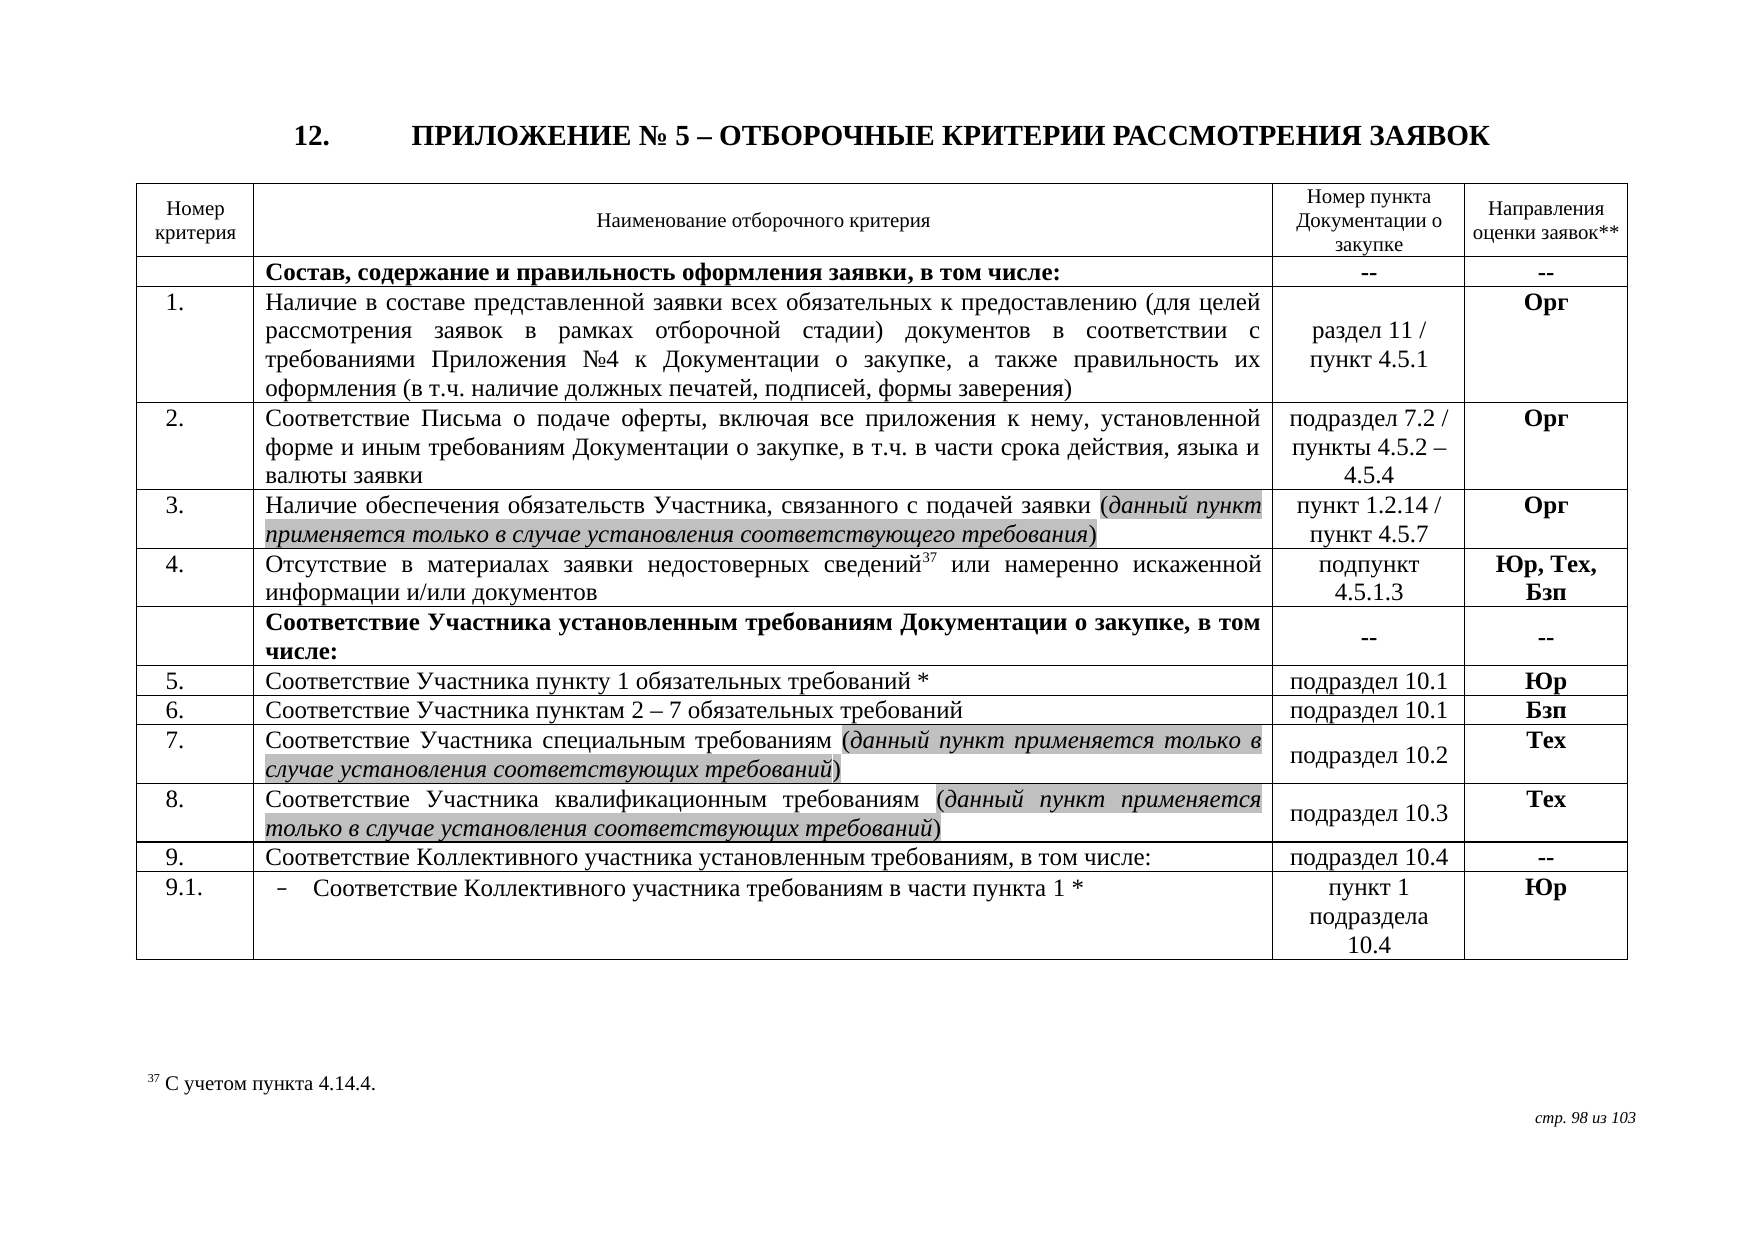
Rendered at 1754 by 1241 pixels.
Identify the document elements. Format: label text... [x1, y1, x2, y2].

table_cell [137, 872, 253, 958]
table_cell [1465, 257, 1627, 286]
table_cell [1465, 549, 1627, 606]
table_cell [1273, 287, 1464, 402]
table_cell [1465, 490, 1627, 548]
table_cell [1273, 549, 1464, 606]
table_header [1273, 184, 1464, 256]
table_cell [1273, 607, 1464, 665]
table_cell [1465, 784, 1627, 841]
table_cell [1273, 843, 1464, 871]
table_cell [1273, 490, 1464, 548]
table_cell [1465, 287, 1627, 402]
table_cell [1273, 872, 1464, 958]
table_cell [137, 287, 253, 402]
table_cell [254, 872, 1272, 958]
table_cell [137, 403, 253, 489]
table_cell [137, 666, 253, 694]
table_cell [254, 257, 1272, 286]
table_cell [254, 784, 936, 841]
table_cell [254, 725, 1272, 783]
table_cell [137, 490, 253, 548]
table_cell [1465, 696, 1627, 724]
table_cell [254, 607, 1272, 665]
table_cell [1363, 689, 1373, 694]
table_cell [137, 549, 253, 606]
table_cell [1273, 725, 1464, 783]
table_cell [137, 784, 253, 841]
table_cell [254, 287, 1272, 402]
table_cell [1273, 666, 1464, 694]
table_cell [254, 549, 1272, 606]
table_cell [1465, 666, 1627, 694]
subtitle ПРИЛОЖЕНИЕ № 5 – ОТБОРОЧНЫЕ КРИТЕРИИ РАССМОТРЕНИЯ ЗАЯВОК [148, 118, 1636, 152]
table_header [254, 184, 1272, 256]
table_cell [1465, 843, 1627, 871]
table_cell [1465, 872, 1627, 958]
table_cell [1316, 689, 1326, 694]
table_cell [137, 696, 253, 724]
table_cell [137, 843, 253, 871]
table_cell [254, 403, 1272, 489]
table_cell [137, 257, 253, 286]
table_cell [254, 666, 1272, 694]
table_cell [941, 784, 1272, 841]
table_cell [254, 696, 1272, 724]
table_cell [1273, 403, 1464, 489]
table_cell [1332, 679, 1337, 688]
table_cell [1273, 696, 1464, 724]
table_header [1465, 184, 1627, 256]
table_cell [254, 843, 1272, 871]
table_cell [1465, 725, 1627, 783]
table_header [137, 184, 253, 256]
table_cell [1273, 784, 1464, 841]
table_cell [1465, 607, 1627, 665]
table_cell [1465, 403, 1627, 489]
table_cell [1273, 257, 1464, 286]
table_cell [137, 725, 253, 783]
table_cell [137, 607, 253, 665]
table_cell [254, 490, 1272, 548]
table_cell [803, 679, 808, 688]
